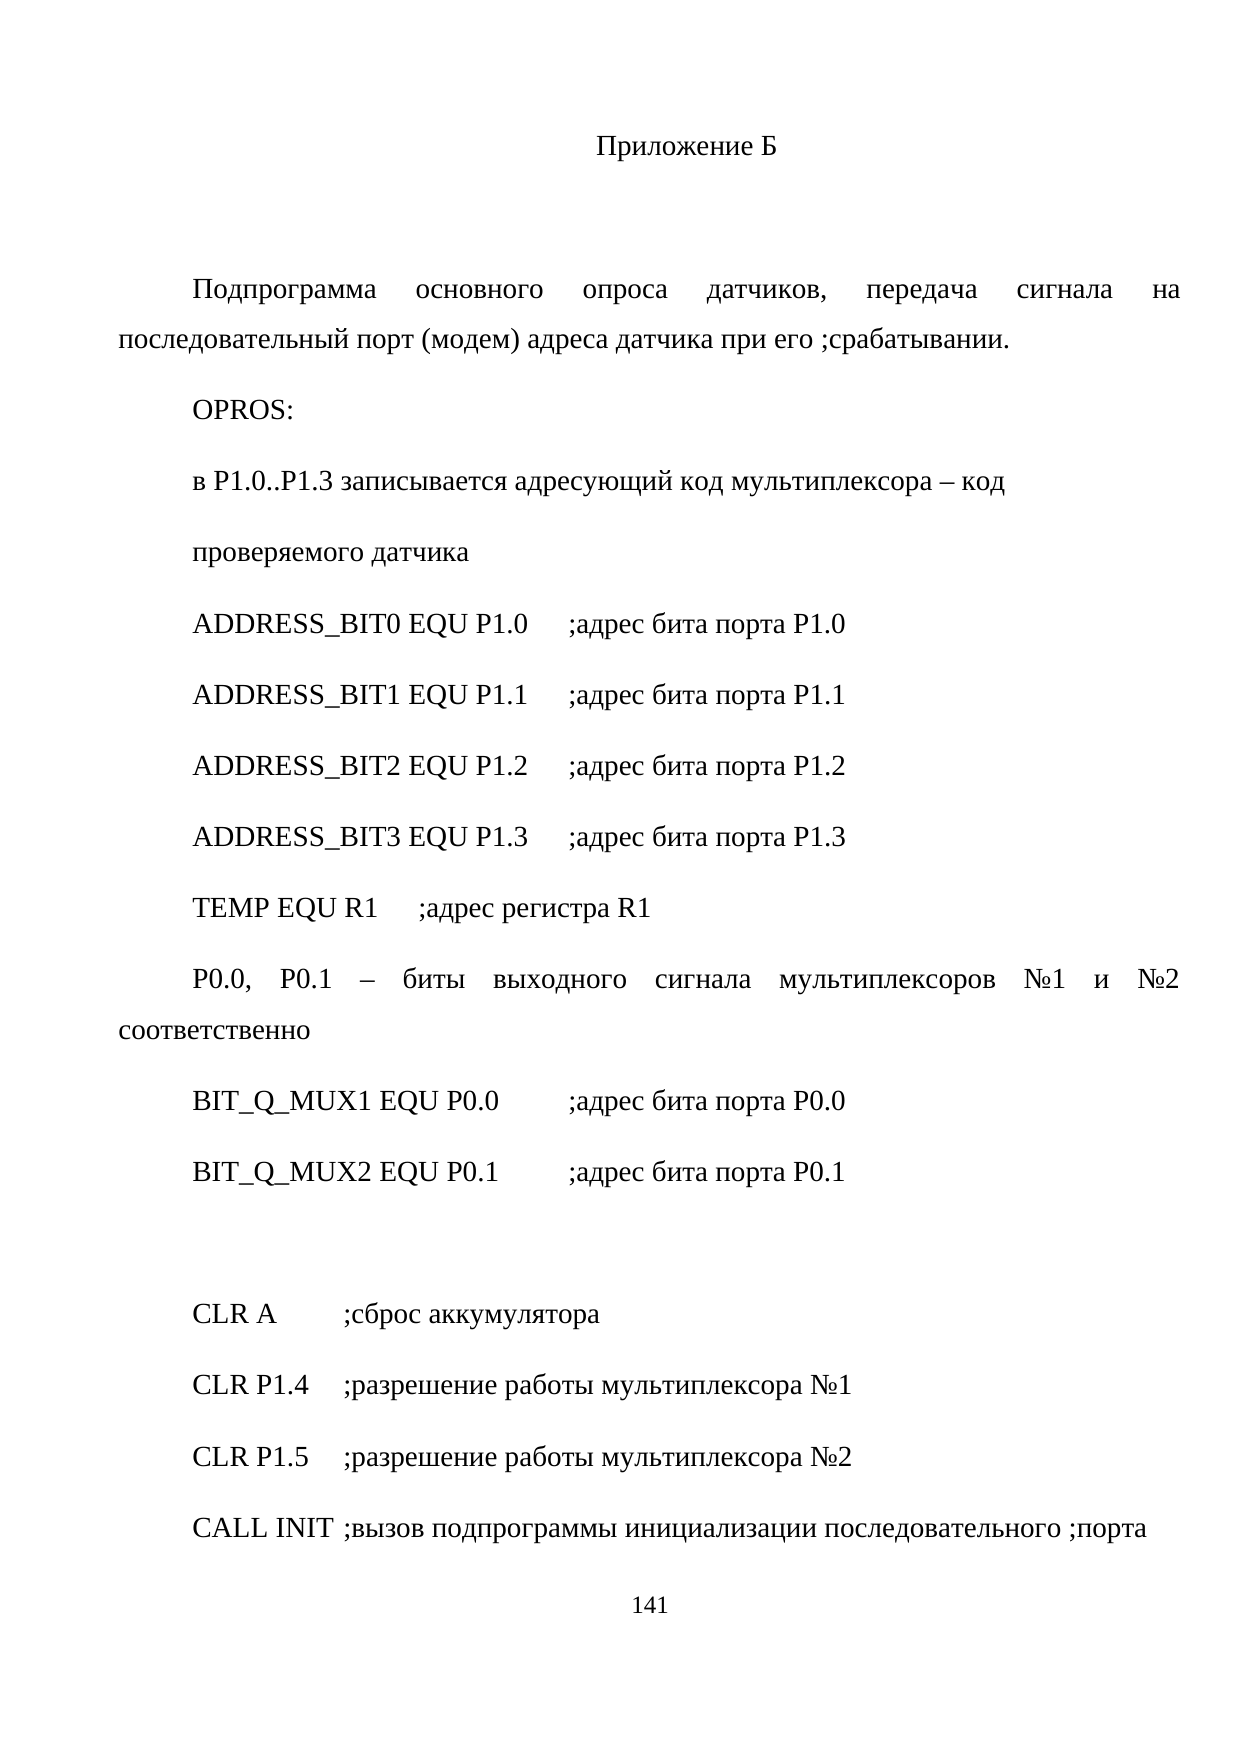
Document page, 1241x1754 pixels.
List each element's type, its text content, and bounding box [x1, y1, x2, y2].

text проверяемого датчика [118, 534, 1181, 568]
text TEMP EQU R1 ;адрес регистра R1 [118, 890, 1181, 924]
text P0.0, P0.1 – биты выходного сигнала мультиплексоров №1 и №2 соответственно [118, 961, 1181, 1045]
text CLR A ;сброс аккумулятора [118, 1296, 1181, 1330]
text BIT_Q_MUX1 EQU P0.0 ;адрес бита порта P0.0 [118, 1083, 1181, 1116]
text ADDRESS_BIT3 EQU P1.3 ;адрес бита порта P1.3 [118, 819, 1181, 853]
text BIT_Q_MUX2 EQU P0.1 ;адрес бита порта P0.1 [118, 1154, 1181, 1188]
text ADDRESS_BIT1 EQU P1.1 ;адрес бита порта P1.1 [118, 677, 1181, 710]
text в P1.0..P1.3 записывается адресующий код мультиплексора – код [118, 463, 1181, 497]
text ADDRESS_BIT0 EQU P1.0 ;адрес бита порта P1.0 [118, 606, 1181, 639]
text CLR P1.5 ;разрешение работы мультиплексора №2 [118, 1439, 1181, 1472]
text Подпрограмма основного опроса датчиков, передача сигнала на последовательный порт (модем) адреса датчика при его ;срабатывании. [118, 271, 1181, 355]
text Приложение Б [118, 128, 1181, 162]
text OPROS: [118, 392, 1181, 426]
text CLR P1.4 ;разрешение работы мультиплексора №1 [118, 1367, 1181, 1401]
text CALL INIT ;вызов подпрограммы инициализации последовательного ;порта [118, 1510, 1181, 1543]
text ADDRESS_BIT2 EQU P1.2 ;адрес бита порта P1.2 [118, 748, 1181, 782]
